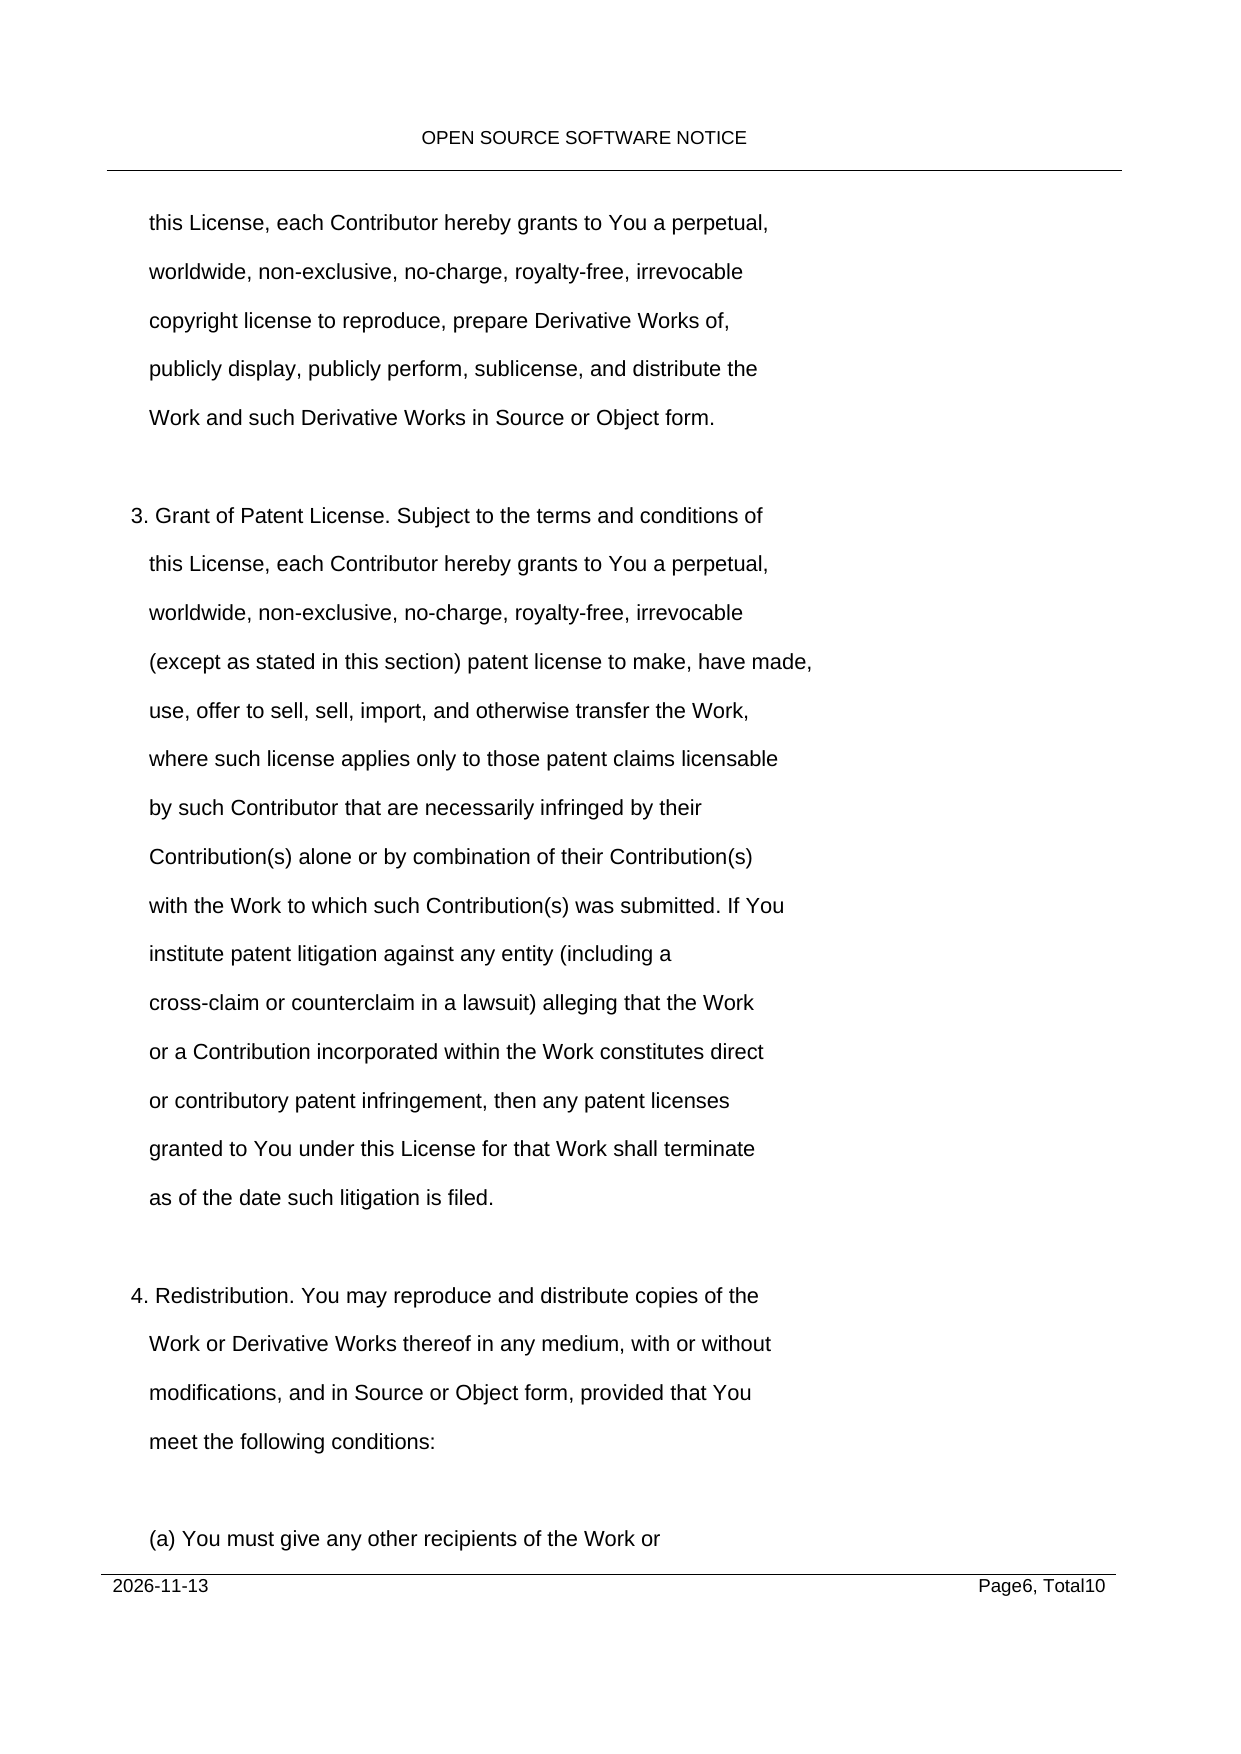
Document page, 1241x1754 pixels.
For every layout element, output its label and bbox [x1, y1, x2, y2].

text [112, 206, 1128, 1555]
